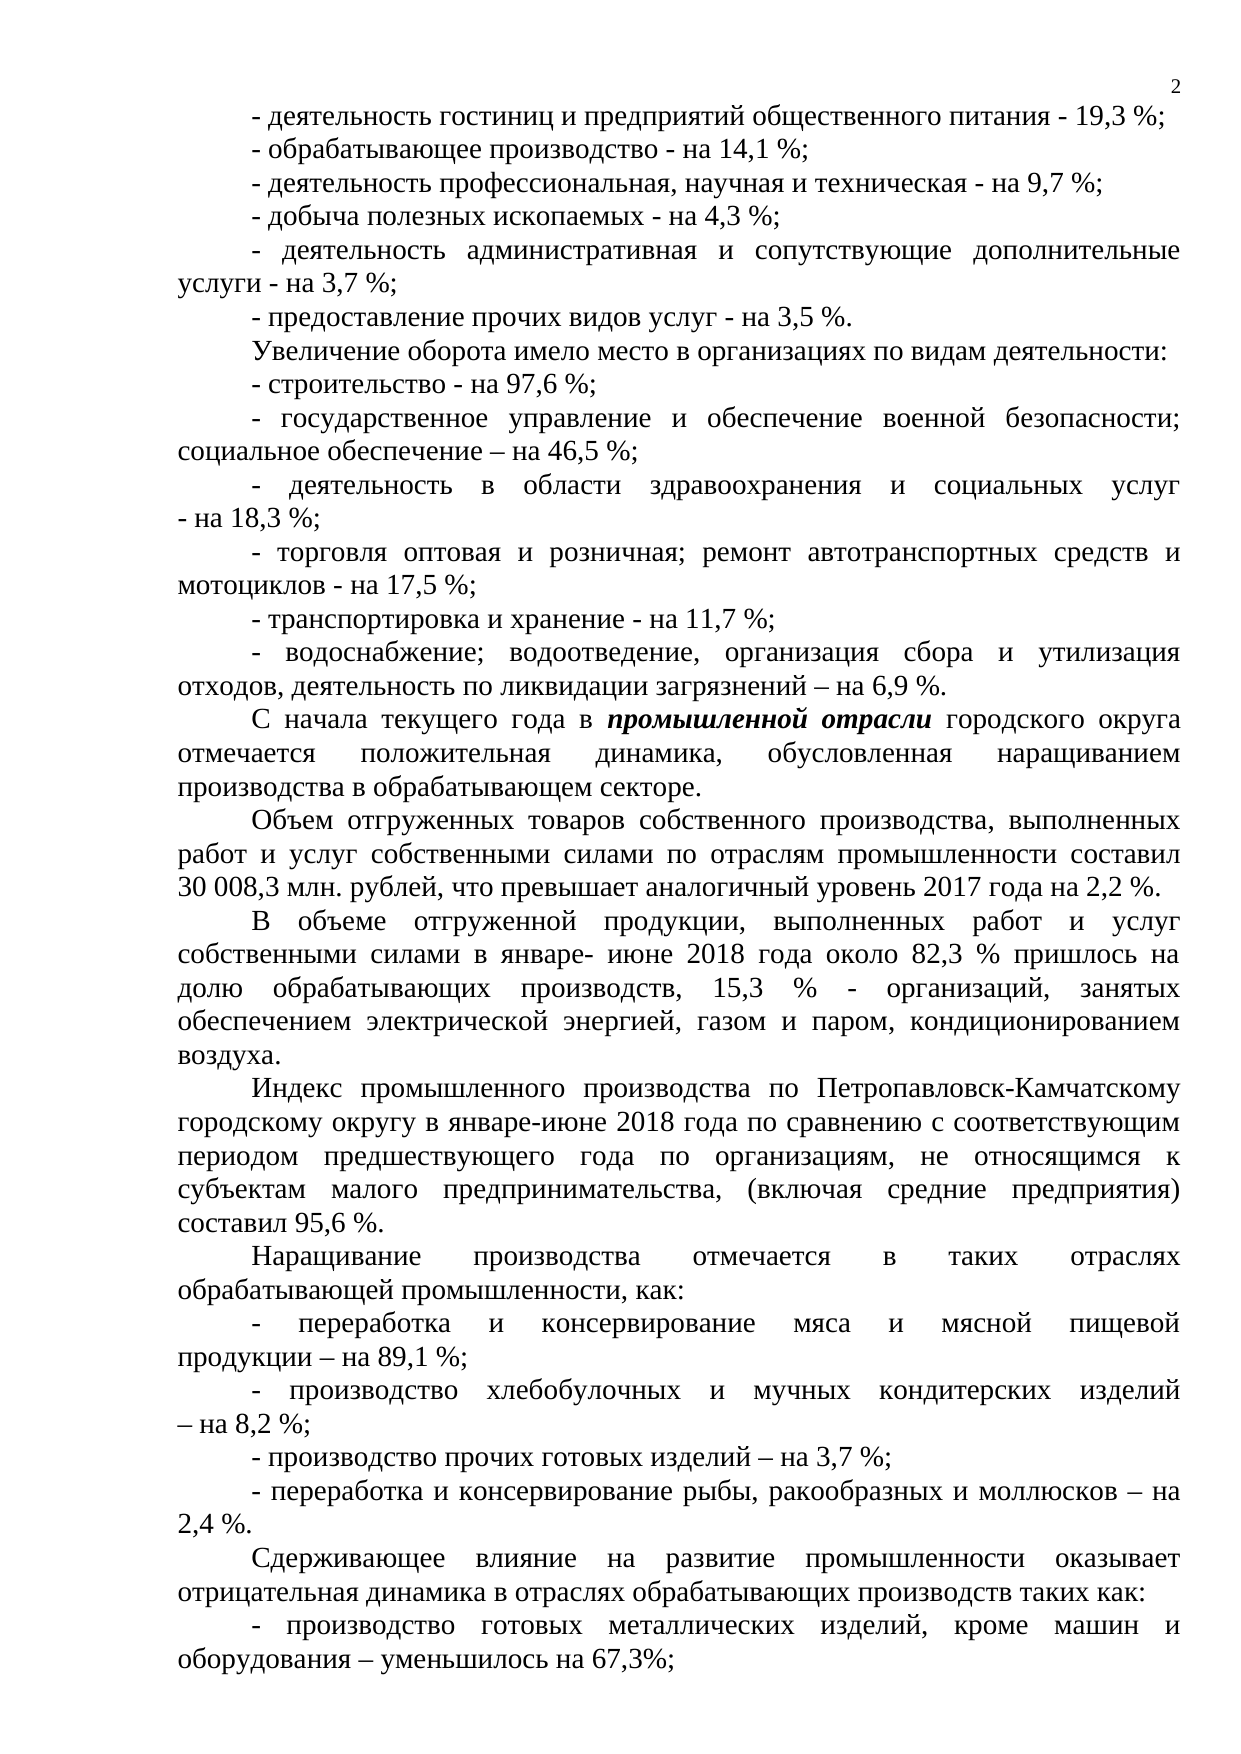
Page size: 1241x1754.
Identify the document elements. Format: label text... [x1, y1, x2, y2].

text - деятельность профессиональная, научная и техническая - на 9,7 %; [177, 165, 1181, 198]
text - добыча полезных ископаемых - на 4,3 %; [177, 198, 1181, 232]
text Сдерживающее влияние на развитие промышленности оказывает отрицательная динамика в отраслях обрабатывающих производств таких как: [177, 1540, 1181, 1607]
text - обрабатывающее производство - на 14,1 %; [177, 131, 1181, 165]
text - строительство - на 97,6 %; [177, 366, 1181, 400]
text - производство прочих готовых изделий – на 3,7 %; [177, 1439, 1181, 1473]
text - переработка и консервирование рыбы, ракообразных и моллюсков – на 2,4 %. [177, 1473, 1181, 1540]
text - деятельность в области здравоохранения и социальных услуг - на 18,3 %; [177, 467, 1181, 534]
text Объем отгруженных товаров собственного производства, выполненных работ и услуг собственными силами по отраслям промышленности составил 30 008,3 млн. рублей, что превышает аналогичный уровень 2017 года на 2,2 %. [177, 802, 1181, 903]
text - предоставление прочих видов услуг - на 3,5 %. [177, 299, 1181, 333]
text Индекс промышленного производства по Петропавловск-Камчатскому городскому округу в январе-июне 2018 года по сравнению с соответствующим периодом предшествующего года по организациям, не относящимся к субъектам малого предпринимательства, (включая средние предприятия) составил 95,6 %. [177, 1071, 1181, 1238]
text - государственное управление и обеспечение военной безопасности; социальное обеспечение – на 46,5 %; [177, 400, 1181, 467]
text Наращивание производства отмечается в таких отраслях обрабатывающей промышленности, как: [177, 1238, 1181, 1305]
text - производство хлебобулочных и мучных кондитерских изделий – на 8,2 %; [177, 1372, 1181, 1439]
text - переработка и консервирование мяса и мясной пищевой продукции – на 89,1 %; [177, 1305, 1181, 1372]
text - деятельность административная и сопутствующие дополнительные услуги - на 3,7 %; [177, 232, 1181, 299]
text - транспортировка и хранение - на 11,7 %; [177, 601, 1181, 634]
text - торговля оптовая и розничная; ремонт автотранспортных средств и мотоциклов - на 17,5 %; [177, 534, 1181, 601]
text В объеме отгруженной продукции, выполненных работ и услуг собственными силами в январе- июне 2018 года около 82,3 % пришлось на долю обрабатывающих производств, 15,3 % - организаций, занятых обеспечением электрической энергией, газом и паром, кондиционированием воздуха. [177, 903, 1181, 1071]
text - производство готовых металлических изделий, кроме машин и оборудования – уменьшилось на 67,3%; [177, 1607, 1181, 1674]
text - деятельность гостиниц и предприятий общественного питания - 19,3 %; [177, 98, 1181, 131]
text С начала текущего года в промышленной отрасли городского округа отмечается положительная динамика, обусловленная наращиванием производства в обрабатывающем секторе. [177, 702, 1181, 802]
text Увеличение оборота имело место в организациях по видам деятельности: [177, 333, 1181, 366]
text - водоснабжение; водоотведение, организация сбора и утилизация отходов, деятельность по ликвидации загрязнений – на 6,9 %. [177, 634, 1181, 702]
